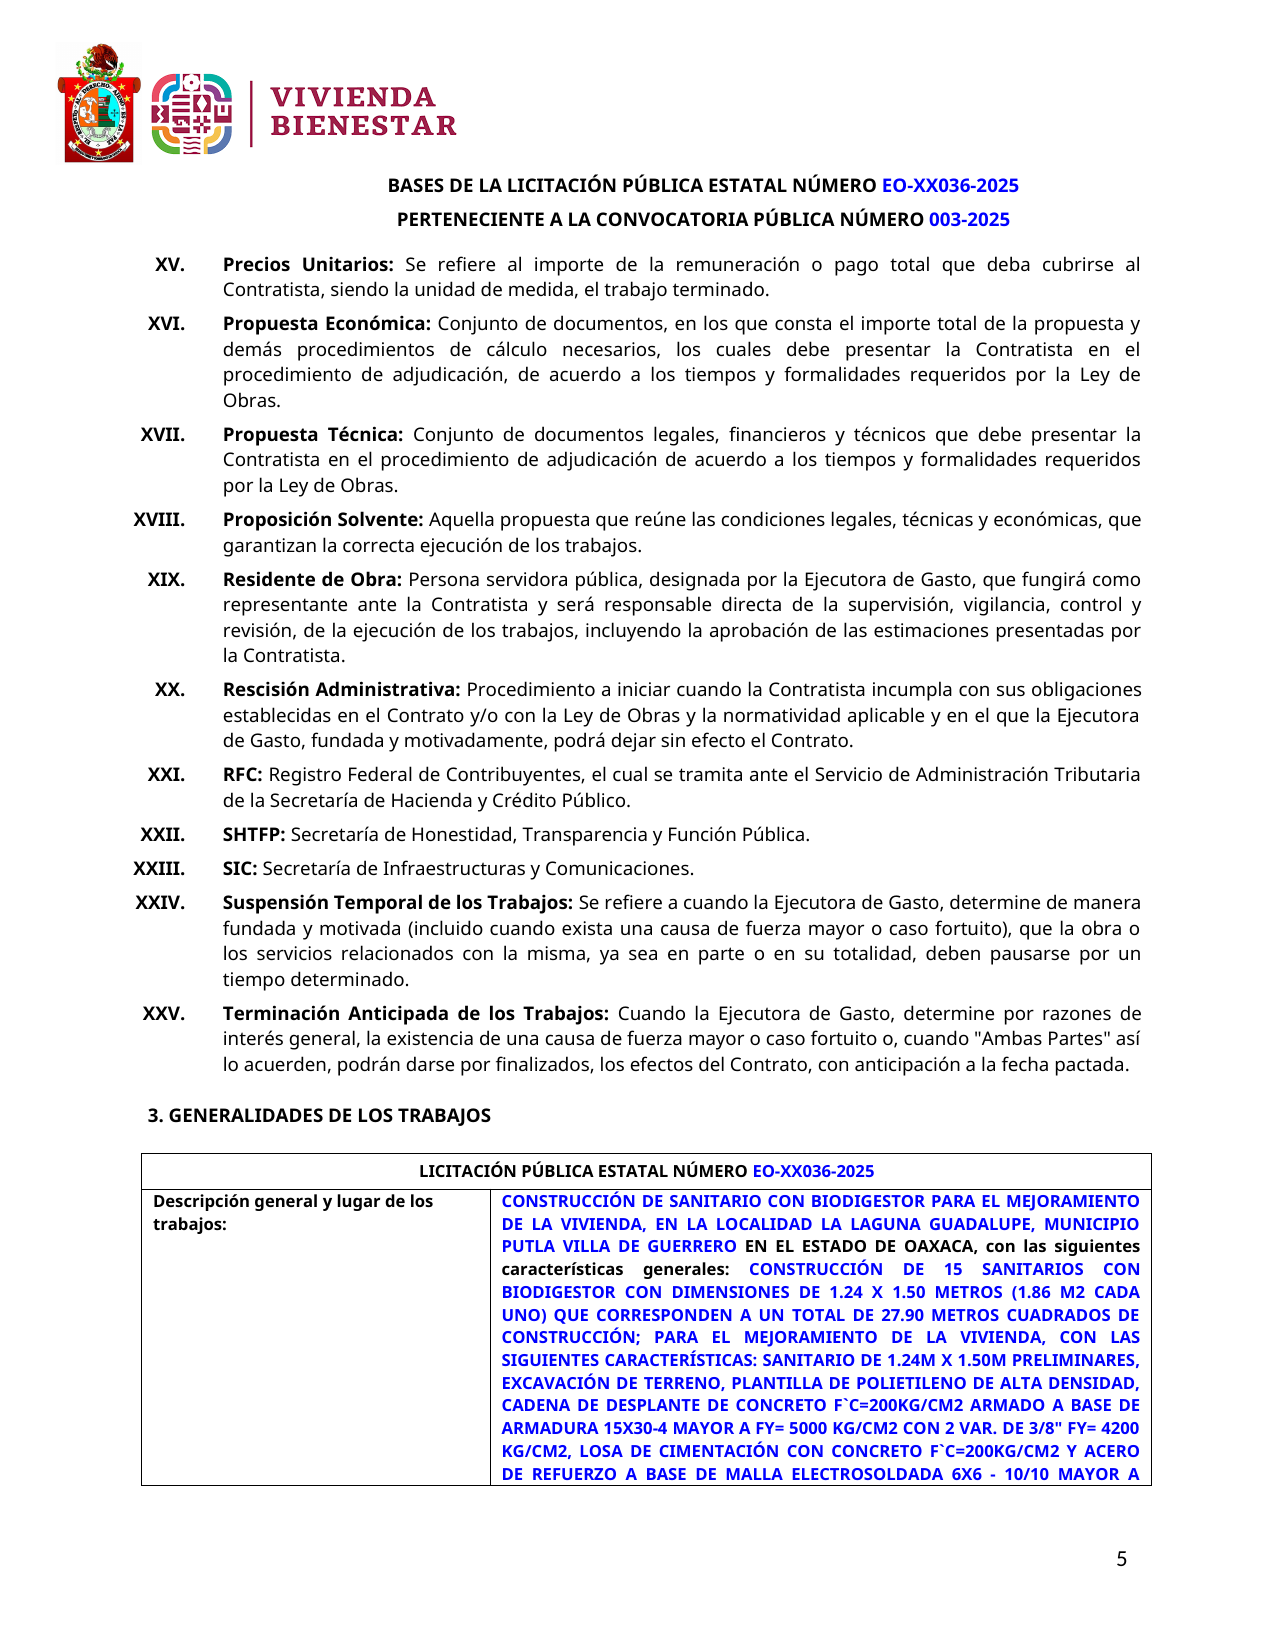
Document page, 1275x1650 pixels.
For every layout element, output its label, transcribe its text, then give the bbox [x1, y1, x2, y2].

text 3. GENERALIDADES DE LOS TRABAJOS [148, 1102, 1127, 1128]
list Terminación Anticipada de los Trabajos: Cuando la Ejecutora de Gasto, determine por razones de interés general, la existencia de una causa de fuerza mayor o caso fortuito o, cuando "Ambas Partes" así lo acuerden, podrán darse por finalizados, los efectos del Contrato, con anticipación a la fecha pactada. [185, 1000, 1142, 1077]
list Precios Unitarios: Se refiere al importe de la remuneración o pago total que deba cubrirse al Contratista, siendo la unidad de medida, el trabajo terminado. [185, 251, 1142, 302]
list Propuesta Económica: Conjunto de documentos, en los que consta el importe total de la propuesta y demás procedimientos de cálculo necesarios, los cuales debe presentar la Contratista en el procedimiento de adjudicación, de acuerdo a los tiempos y formalidades requeridos por la Ley de Obras. [185, 311, 1142, 413]
picture [55, 42, 143, 165]
list Residente de Obra: Persona servidora pública, designada por la Ejecutora de Gasto, que fungirá como representante ante la Contratista y será responsable directa de la supervisión, vigilancia, control y revisión, de la ejecución de los trabajos, incluyendo la aprobación de las estimaciones presentadas por la Contratista. [185, 566, 1142, 668]
list RFC: Registro Federal de Contribuyentes, el cual se tramita ante el Servicio de Administración Tributaria de la Secretaría de Hacienda y Crédito Público. [185, 762, 1142, 813]
picture [147, 66, 473, 163]
list Suspensión Temporal de los Trabajos: Se refiere a cuando la Ejecutora de Gasto, determine de manera fundada y motivada (incluido cuando exista una causa de fuerza mayor o caso fortuito), que la obra o los servicios relacionados con la misma, ya sea en parte o en su totalidad, deben pausarse por un tiempo determinado. [185, 889, 1142, 991]
list Rescisión Administrativa: Procedimiento a iniciar cuando la Contratista incumpla con sus obligaciones establecidas en el Contrato y/o con la Ley de Obras y la normatividad aplicable y en el que la Ejecutora de Gasto, fundada y motivadamente, podrá dejar sin efecto el Contrato. [185, 677, 1142, 753]
list Proposición Solvente: Aquella propuesta que reúne las condiciones legales, técnicas y económicas, que garantizan la correcta ejecución de los trabajos. [185, 506, 1142, 557]
table_cell Descripción general y lugar de los trabajos: [142, 1190, 490, 1485]
table_header LICITACIÓN PÚBLICA ESTATAL NÚMERO EO-XX036-2025 [142, 1154, 1151, 1188]
list SHTFP: Secretaría de Honestidad, Transparencia y Función Pública. [185, 821, 1142, 847]
list Propuesta Técnica: Conjunto de documentos legales, financieros y técnicos que debe presentar la Contratista en el procedimiento de adjudicación de acuerdo a los tiempos y formalidades requeridos por la Ley de Obras. [185, 421, 1142, 498]
list SIC: Secretaría de Infraestructuras y Comunicaciones. [185, 855, 1142, 881]
